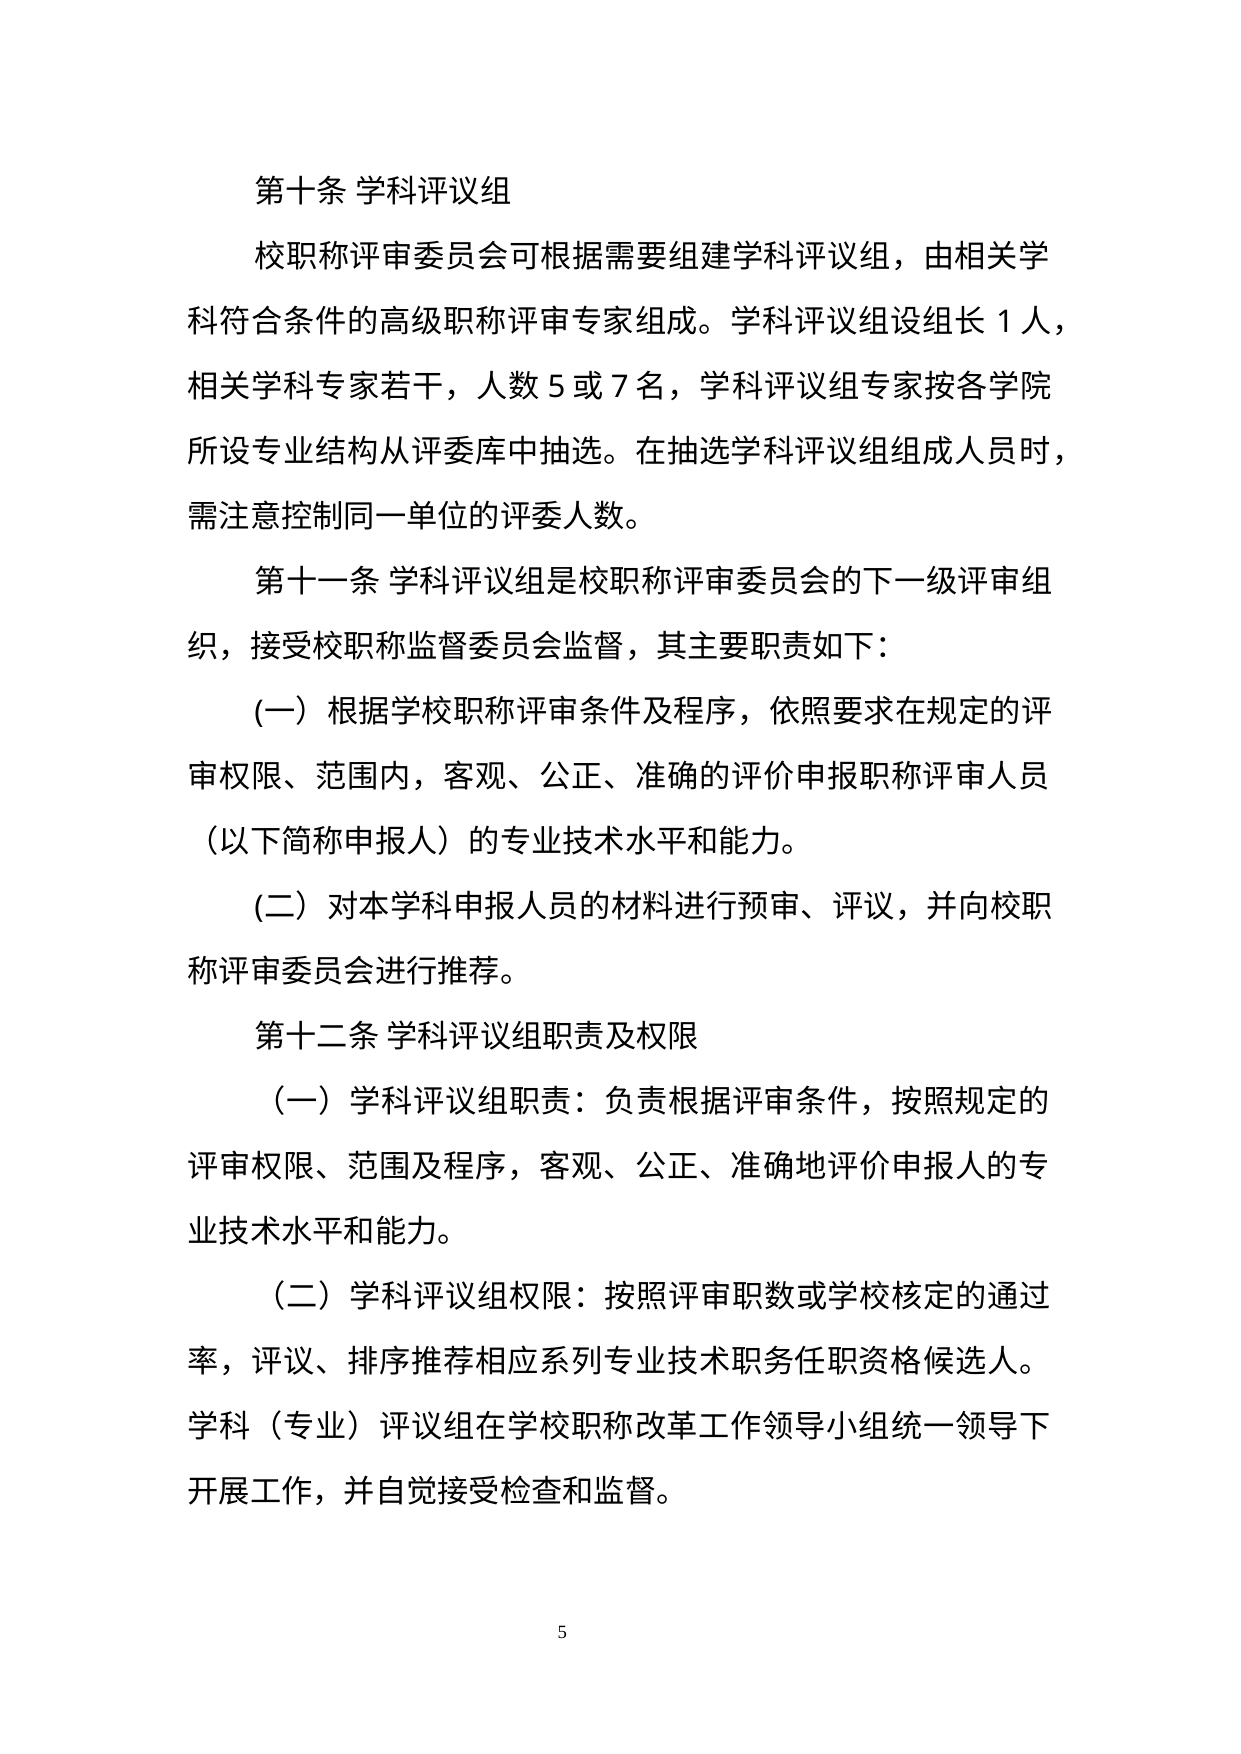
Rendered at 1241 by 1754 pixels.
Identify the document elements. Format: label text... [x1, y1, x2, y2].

text （一）学科评议组职责：负责根据评审条件，按照规定的评审权限、范围及程序，客观、公正、准确地评价申报人的专业技术水平和能力。 [187, 1066, 1053, 1261]
text (二）对本学科申报人员的材料进行预审、评议，并向校职称评审委员会进行推荐。 [187, 871, 1053, 1001]
text 校职称评审委员会可根据需要组建学科评议组，由相关学科符合条件的高级职称评审专家组成。学科评议组设组长1人，相关学科专家若干，人数5或7名，学科评议组专家按各学院所设专业结构从评委库中抽选。在抽选学科评议组组成人员时，需注意控制同一单位的评委人数。 [187, 221, 1053, 546]
text 第十一条 学科评议组是校职称评审委员会的下一级评审组织，接受校职称监督委员会监督，其主要职责如下： [187, 546, 1053, 676]
text 第十条 学科评议组 [187, 156, 1053, 221]
text 第十二条 学科评议组职责及权限 [187, 1001, 1053, 1066]
text （二）学科评议组权限：按照评审职数或学校核定的通过率，评议、排序推荐相应系列专业技术职务任职资格候选人。学科（专业）评议组在学校职称改革工作领导小组统一领导下开展工作，并自觉接受检查和监督。 [187, 1261, 1053, 1521]
text (一）根据学校职称评审条件及程序，依照要求在规定的评审权限、范围内，客观、公正、准确的评价申报职称评审人员（以下简称申报人）的专业技术水平和能力。 [187, 676, 1053, 871]
